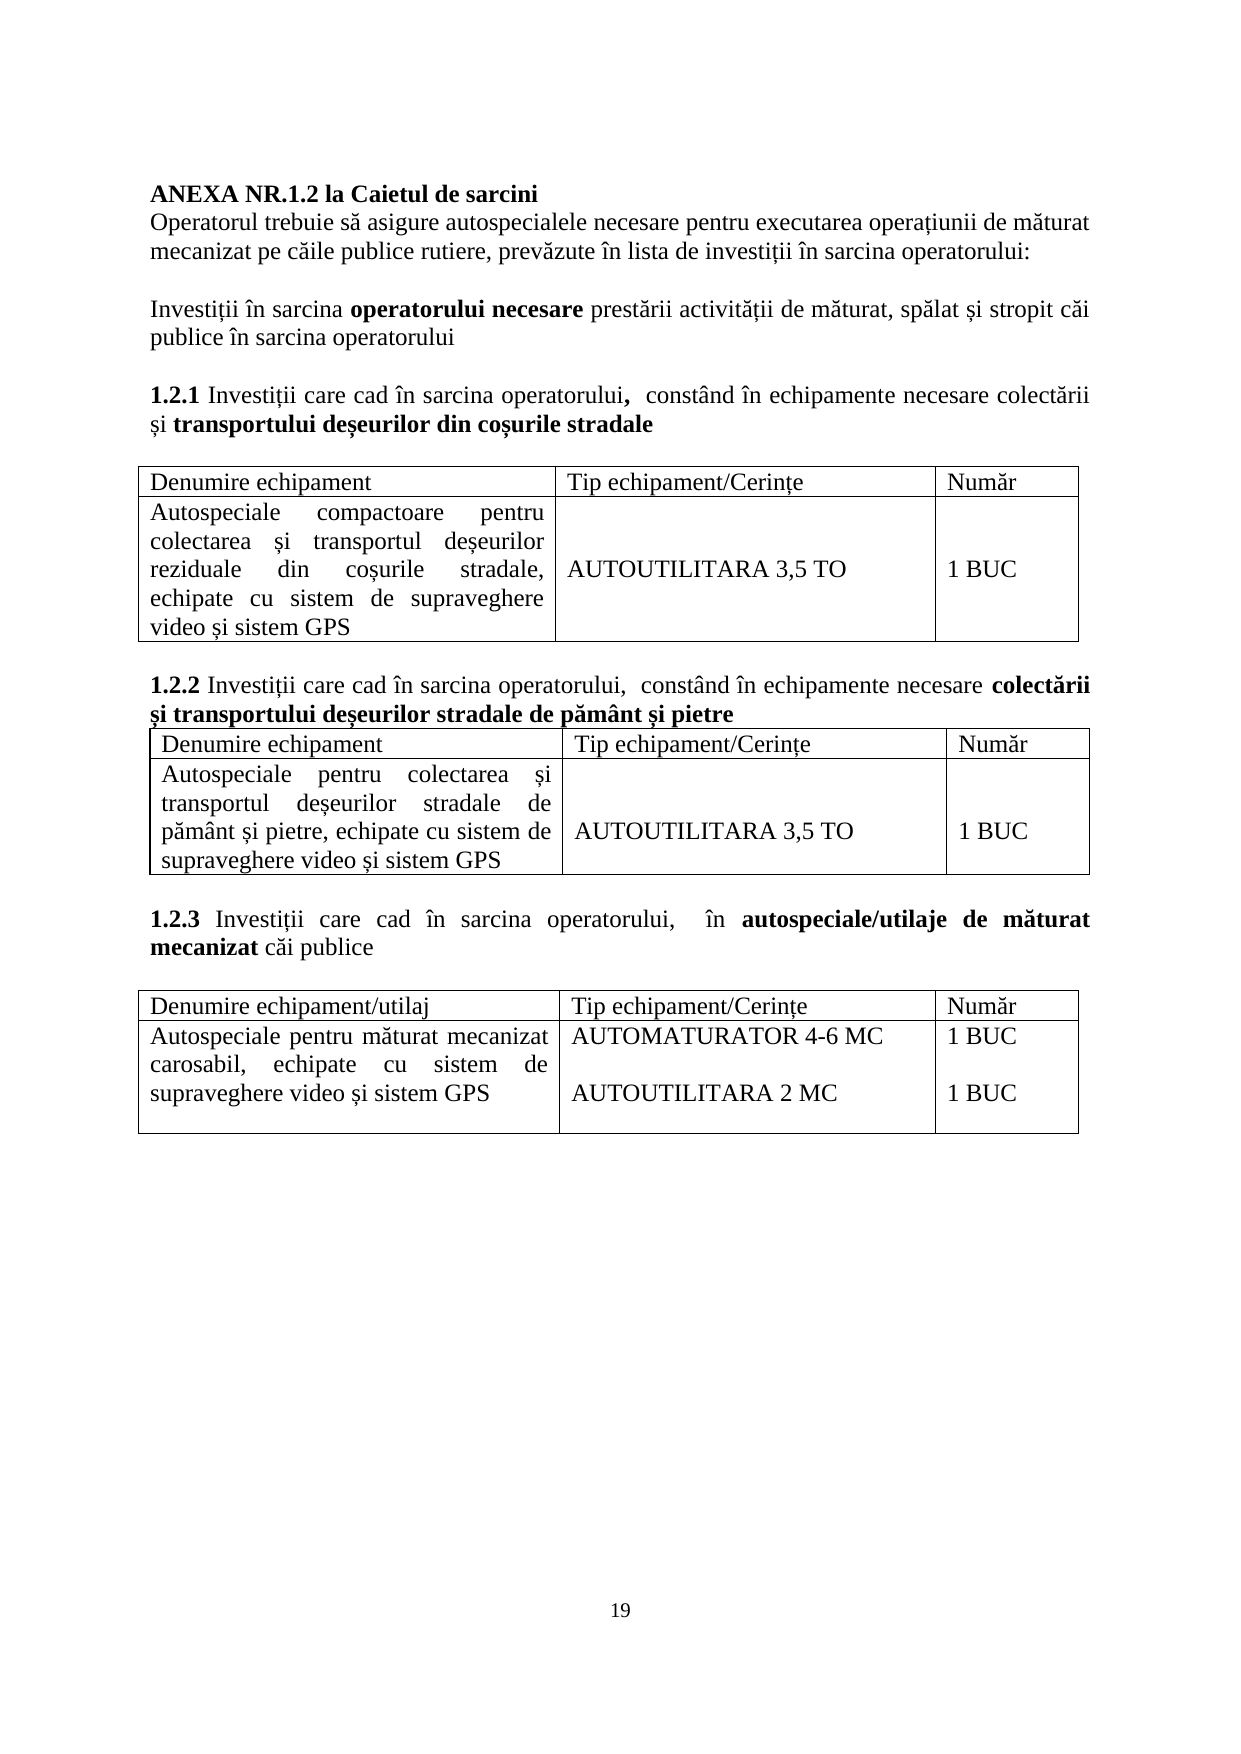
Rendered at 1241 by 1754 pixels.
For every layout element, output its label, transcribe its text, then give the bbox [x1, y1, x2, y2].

table_header Tip echipament/Cerințe [556, 467, 935, 496]
text Investiții în sarcina operatorului necesare prestării activității de măturat, spălat și stropit căi publice în sarcina operatorului [150, 294, 1090, 351]
table_cell Autospeciale compactoare pentru colectarea și transportul deșeurilor reziduale din coșurile stradale, echipate cu sistem de supraveghere video și sistem GPS [139, 497, 555, 641]
table_cell Autospeciale pentru colectarea și transportul deșeurilor stradale de pământ și pietre, echipate cu sistem de supraveghere video și sistem GPS [151, 759, 562, 874]
table_cell 1 BUC [947, 759, 1089, 874]
table_header Denumire echipament [139, 467, 555, 496]
table_cell 1 BUC [936, 497, 1078, 641]
text Operatorul trebuie să asigure autospecialele necesare pentru executarea operațiunii de măturat mecanizat pe căile publice rutiere, prevăzute în lista de investiții în sarcina operatorului: [150, 207, 1090, 265]
table_cell Autospeciale pentru măturat mecanizat carosabil, echipate cu sistem de supraveghere video și sistem GPS [139, 1021, 559, 1133]
table_header Denumire echipament/utilaj [139, 991, 559, 1020]
table_header Număr [936, 991, 1078, 1020]
text ANEXA NR.1.2 la Caietul de sarcini [150, 179, 1090, 207]
table_cell 1 BUC 1 BUC [936, 1021, 1078, 1133]
table_header Număr [936, 467, 1078, 496]
table_cell AUTOUTILITARA 3,5 TO [563, 759, 946, 874]
table_cell AUTOMATURATOR 4-6 MC AUTOUTILITARA 2 MC [560, 1021, 935, 1133]
text 1.2.3 Investiții care cad în sarcina operatorului, în autospeciale/utilaje de măturat mecanizat căi publice [150, 904, 1090, 961]
table_header Denumire echipament [151, 729, 562, 758]
table_cell AUTOUTILITARA 3,5 TO [556, 497, 935, 641]
table_header Tip echipament/Cerințe [560, 991, 935, 1020]
table_header Număr [947, 729, 1089, 758]
table_header Tip echipament/Cerințe [563, 729, 946, 758]
text 1.2.1 Investiții care cad în sarcina operatorului, constând în echipamente necesare colectării și transportului deșeurilor din coșurile stradale [150, 380, 1090, 437]
text 1.2.2 Investiții care cad în sarcina operatorului, constând în echipamente necesare colectării și transportului deșeurilor stradale de pământ și pietre [150, 671, 1090, 728]
